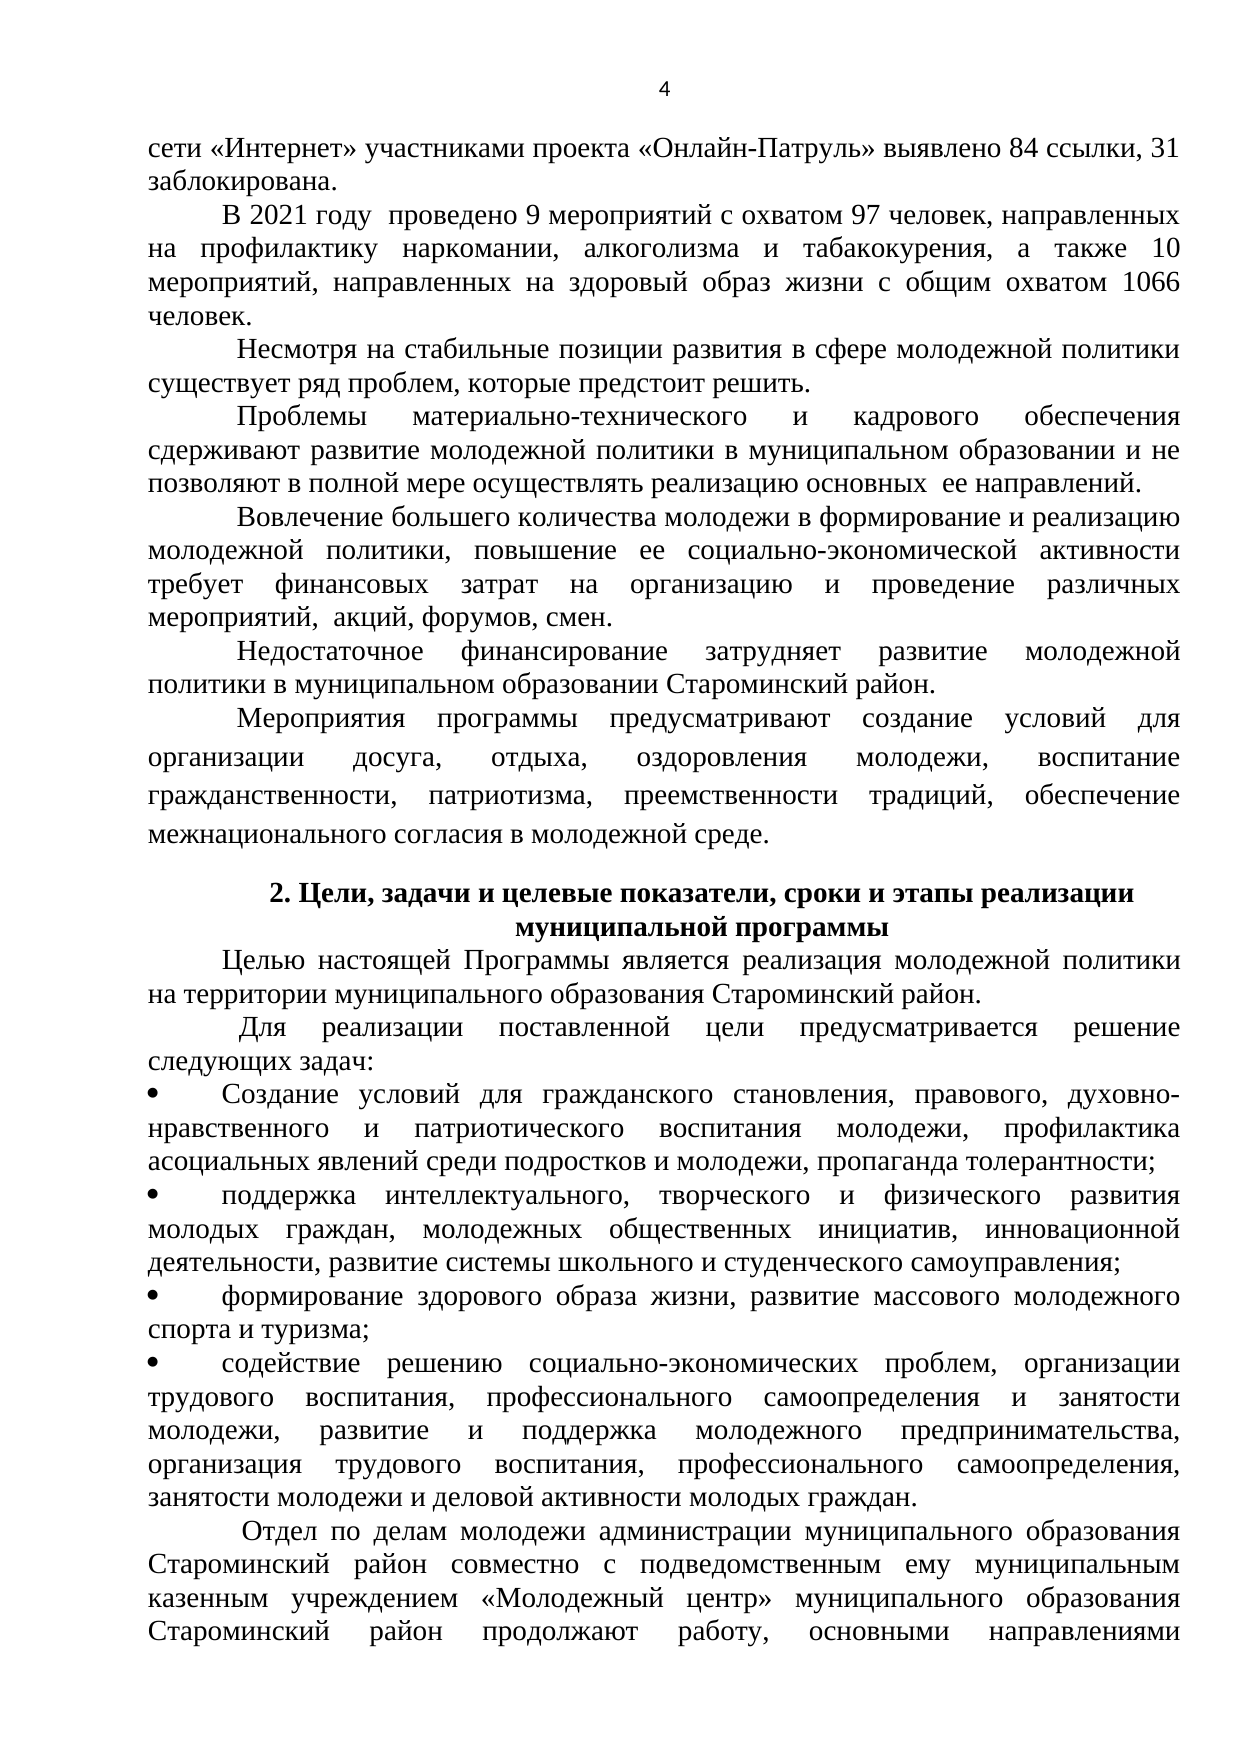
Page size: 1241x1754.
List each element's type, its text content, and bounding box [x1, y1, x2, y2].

text Проблемы материально-технического и кадрового обеспечения сдерживают развитие молодежной политики в муниципальном образовании и не позволяют в полной мере осуществлять реализацию основных ее направлений. [148, 398, 1181, 499]
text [148, 1513, 1181, 1647]
text Вовлечение большего количества молодежи в формирование и реализацию молодежной политики, повышение ее социально-экономической активности требует финансовых затрат на организацию и проведение различных мероприятий, акций, форумов, смен. [148, 499, 1181, 633]
text Несмотря на стабильные позиции развития в сфере молодежной политики существует ряд проблем, которые предстоит решить. [148, 331, 1181, 398]
list содействие решению социально-экономических проблем, организации трудового воспитания, профессионального самоопределения и занятости молодежи, развитие и поддержка молодежного предпринимательства, организация трудового воспитания, профессионального самоопределения, занятости молодежи и деловой активности молодых граждан. [148, 1345, 1181, 1513]
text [148, 130, 1181, 197]
text Недостаточное финансирование затрудняет развитие молодежной политики в муниципальном образовании Староминский район. [148, 633, 1181, 700]
text Целью настоящей Программы является реализация молодежной политики на территории муниципального образования Староминский район. [148, 942, 1181, 1009]
text Мероприятия программы предусматривают создание условий для организации досуга, отдыха, оздоровления молодежи, воспитание гражданственности, патриотизма, преемственности традиций, обеспечение межнационального согласия в молодежной среде. [148, 700, 1181, 849]
list Создание условий для гражданского становления, правового, духовно-нравственного и патриотического воспитания молодежи, профилактика асоциальных явлений среди подростков и молодежи, пропаганда толерантности; [148, 1076, 1181, 1177]
list поддержка интеллектуального, творческого и физического развития молодых граждан, молодежных общественных инициатив, инновационной деятельности, развитие системы школьного и студенческого самоуправления; [148, 1177, 1181, 1278]
text Для реализации поставленной цели предусматривается решение следующих задач: [148, 1009, 1181, 1076]
list 2. Цели, задачи и целевые показатели, сроки и этапы реализации муниципальной программы [223, 875, 1181, 942]
list формирование здорового образа жизни, развитие массового молодежного спорта и туризма; [148, 1278, 1181, 1345]
text В 2021 году проведено 9 мероприятий с охватом 97 человек, направленных на профилактику наркомании, алкоголизма и табакокурения, а также 10 мероприятий, направленных на здоровый образ жизни с общим охватом 1066 человек. [148, 197, 1181, 331]
